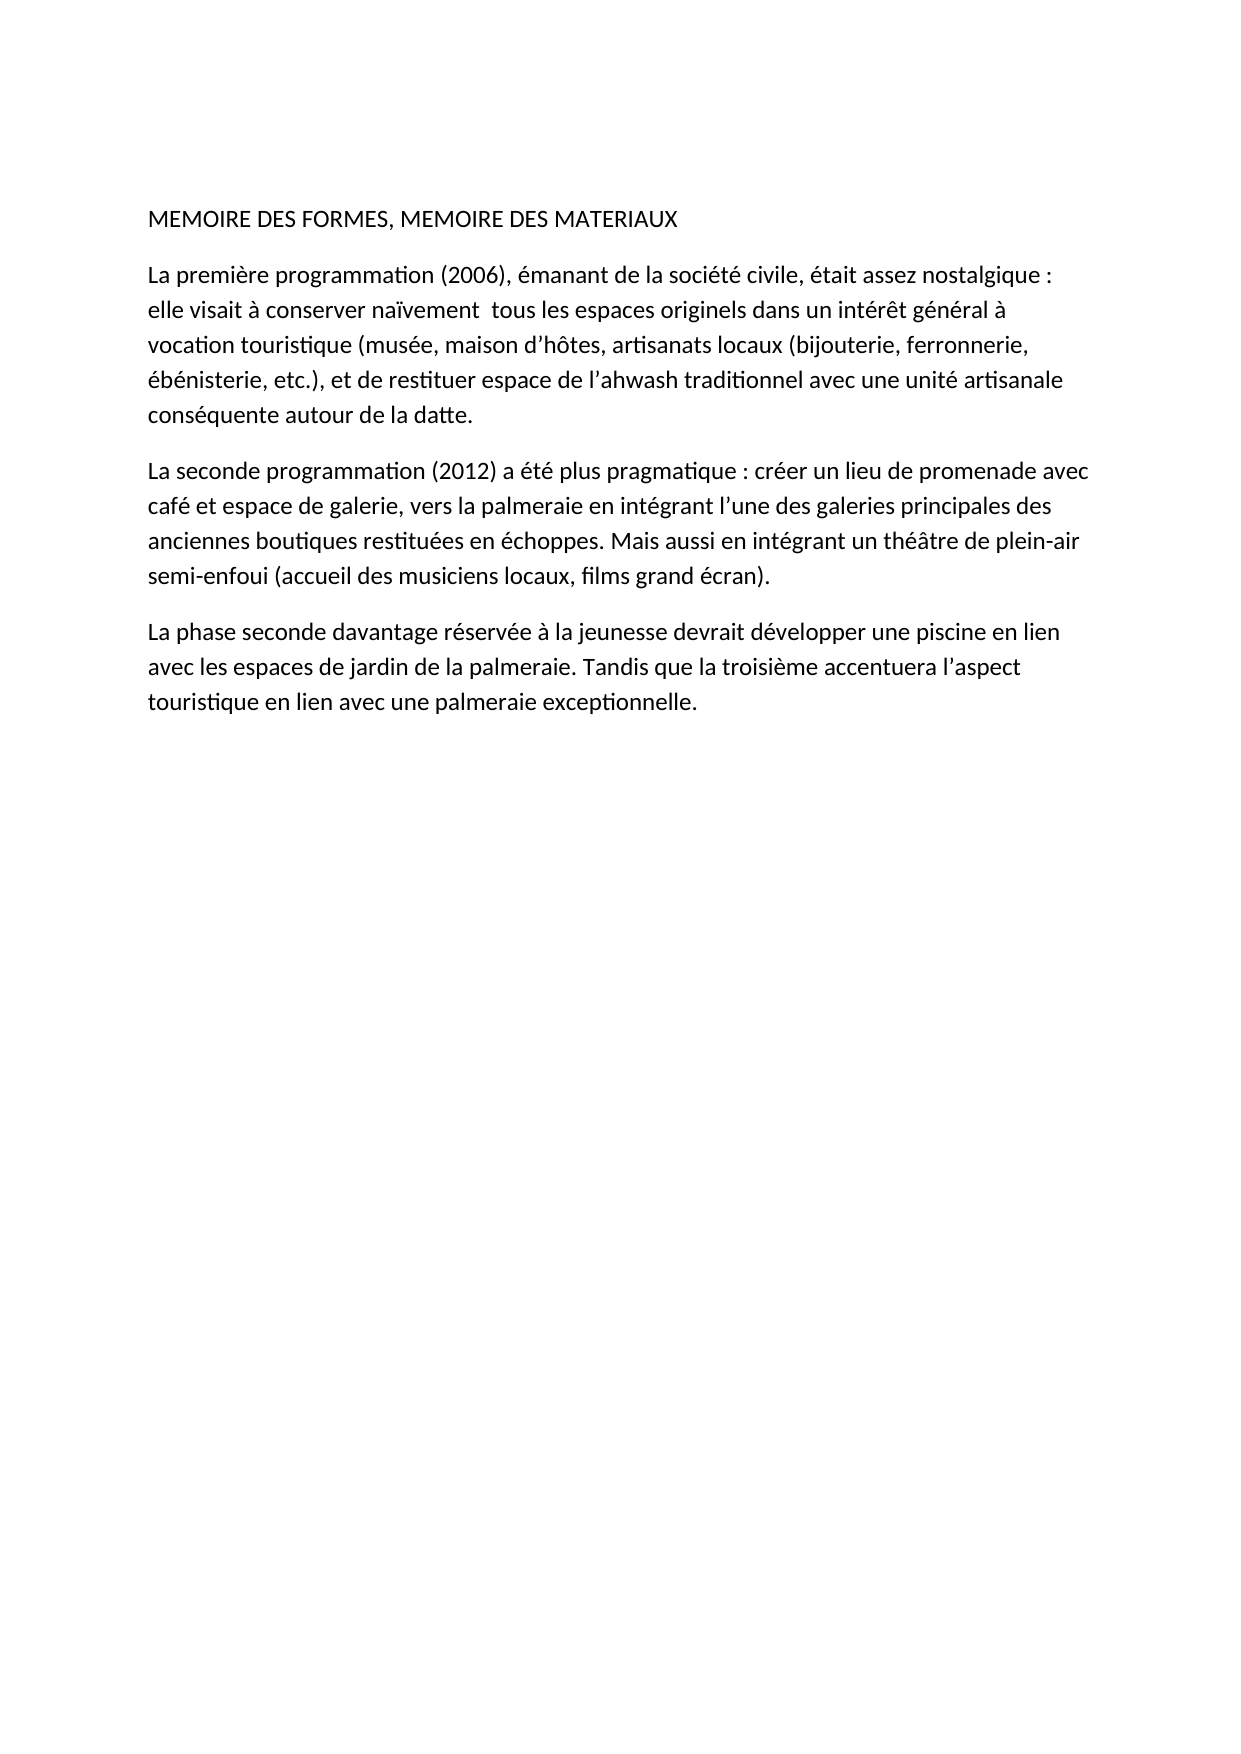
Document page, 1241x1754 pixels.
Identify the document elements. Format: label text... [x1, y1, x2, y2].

text La phase seconde davantage réservée à la jeunesse devrait développer une piscine en lien avec les espaces de jardin de la palmeraie. Tandis que la troisième accentuera l’aspect touristique en lien avec une palmeraie exceptionnelle. [148, 616, 1093, 716]
text La seconde programmation (2012) a été plus pragmatique : créer un lieu de promenade avec café et espace de galerie, vers la palmeraie en intégrant l’une des galeries principales des anciennes boutiques restituées en échoppes. Mais aussi en intégrant un théâtre de plein-air semi-enfoui (accueil des musiciens locaux, films grand écran). [148, 455, 1093, 591]
text MEMOIRE DES FORMES, MEMOIRE DES MATERIAUX [148, 203, 1093, 234]
text La première programmation (2006), émanant de la société civile, était assez nostalgique : elle visait à conserver naïvement tous les espaces originels dans un intérêt général à vocation touristique (musée, maison d’hôtes, artisanats locaux (bijouterie, ferronnerie, ébénisterie, etc.), et de restituer espace de l’ahwash traditionnel avec une unité artisanale conséquente autour de la datte. [148, 259, 1093, 430]
